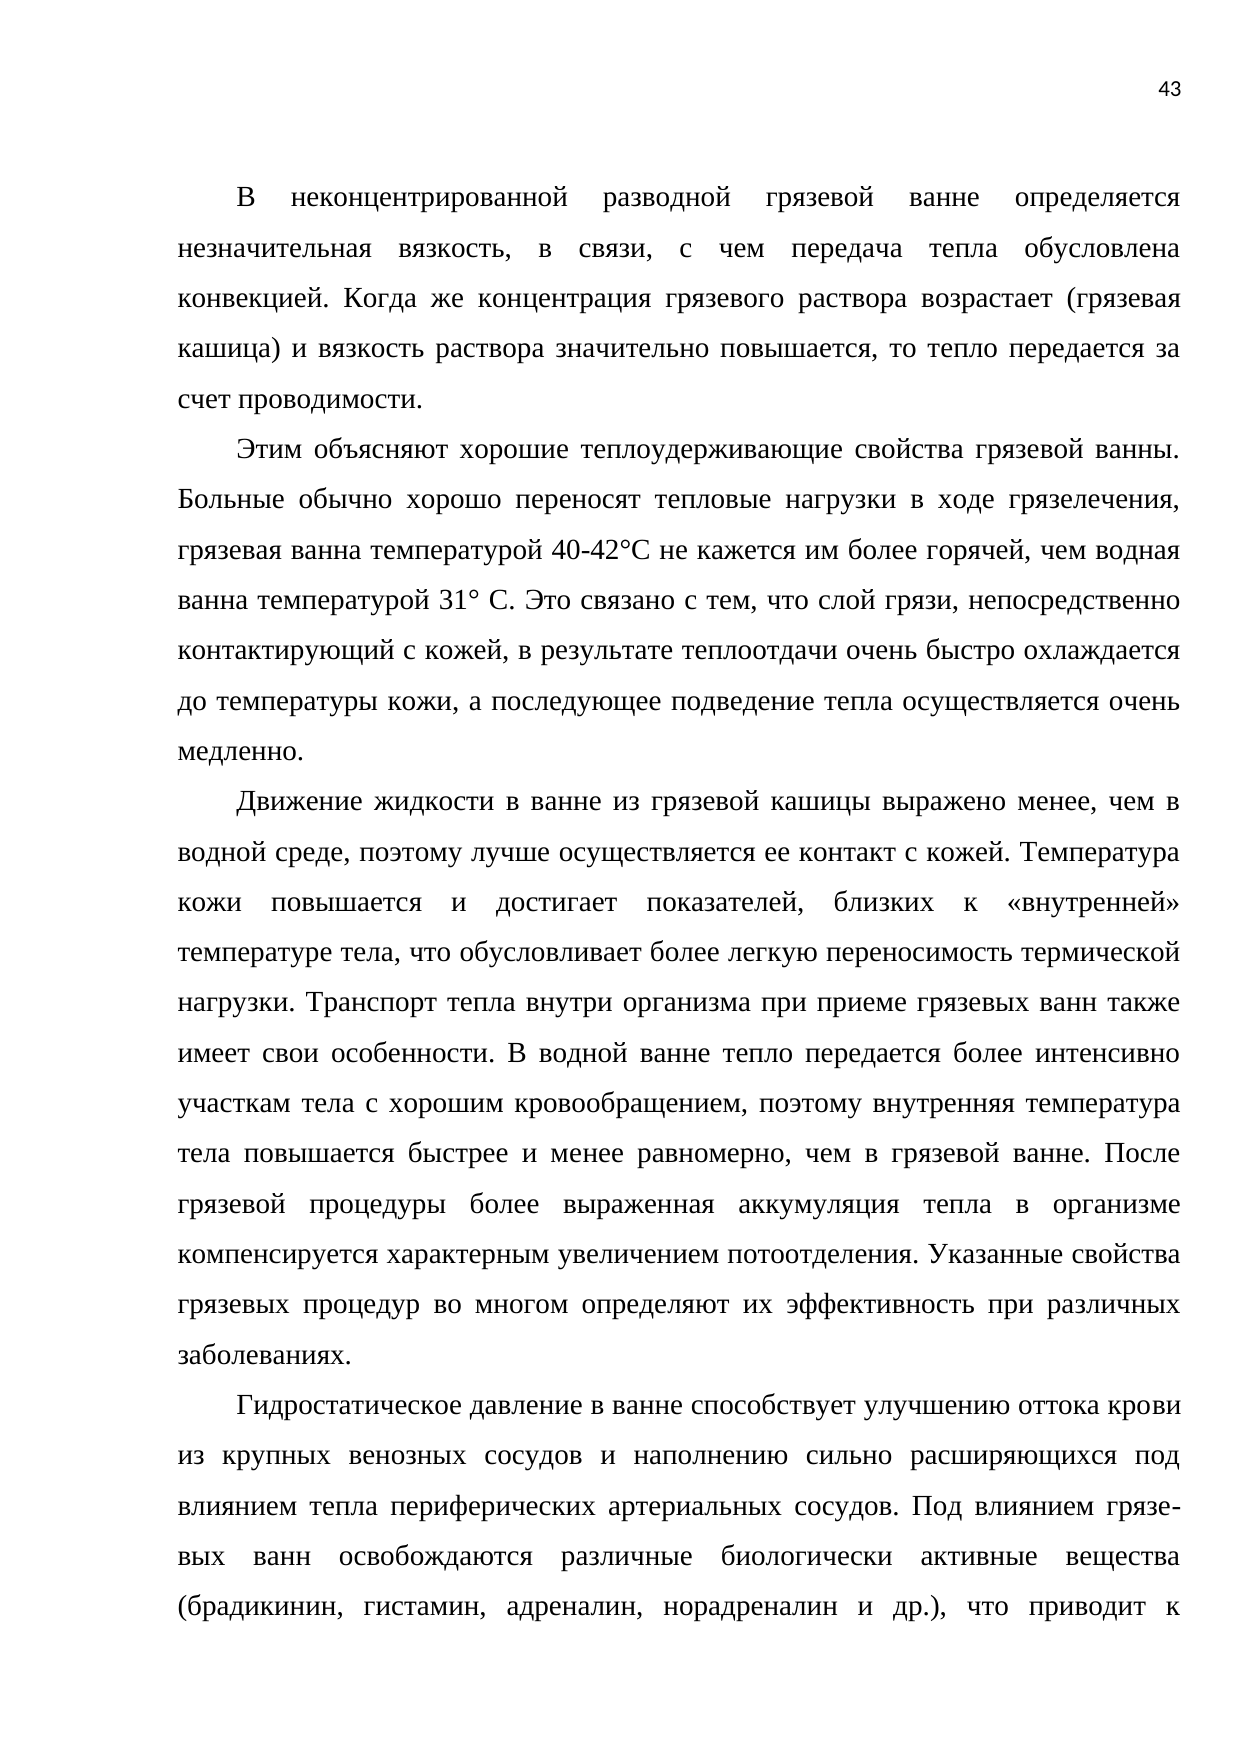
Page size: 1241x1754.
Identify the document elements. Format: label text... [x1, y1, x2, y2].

text Этим объясняют хорошие теплоудерживающие свойства грязевой ванны. Больные обычно хорошо переносят тепловые нагрузки в ходе грязелечения, грязевая ванна температурой 40-42°С не кажется им более горячей, чем водная ванна температурой 31° С. Это связано с тем, что слой грязи, непосредственно контактирующий с кожей, в результате теплоотдачи очень быстро охлаждается до температуры кожи, а последующее подведение тепла осуществляется очень медленно. [177, 431, 1181, 767]
text Движение жидкости в ванне из грязевой кашицы выражено менее, чем в водной среде, поэтому лучше осуществляется ее контакт с кожей. Температура кожи повышается и достигает показателей, близких к «внутренней» температуре тела, что обусловливает более легкую переносимость термической нагрузки. Транспорт тепла внутри организма при приеме грязевых ванн также имеет свои особенности. В водной ванне тепло передается более интенсивно участкам тела с хорошим кровообращением, поэтому внутренняя температура тела повышается быстрее и менее равномерно, чем в грязевой ванне. После грязевой процедуры более выраженная аккумуляция тепла в организме компенсируется характерным увеличением потоотделения. Указанные свойства грязевых процедур во многом определяют их эффективность при различных заболеваниях. [177, 783, 1181, 1370]
text В неконцентрированной разводной грязевой ванне определяется незначительная вязкость, в связи, с чем передача тепла обусловлена конвекцией. Когда же концентрация грязевого раствора возрастает (грязевая кашица) и вязкость раствора значительно повышается, то тепло передается за счет проводимости. [177, 179, 1181, 414]
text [177, 1387, 1181, 1622]
